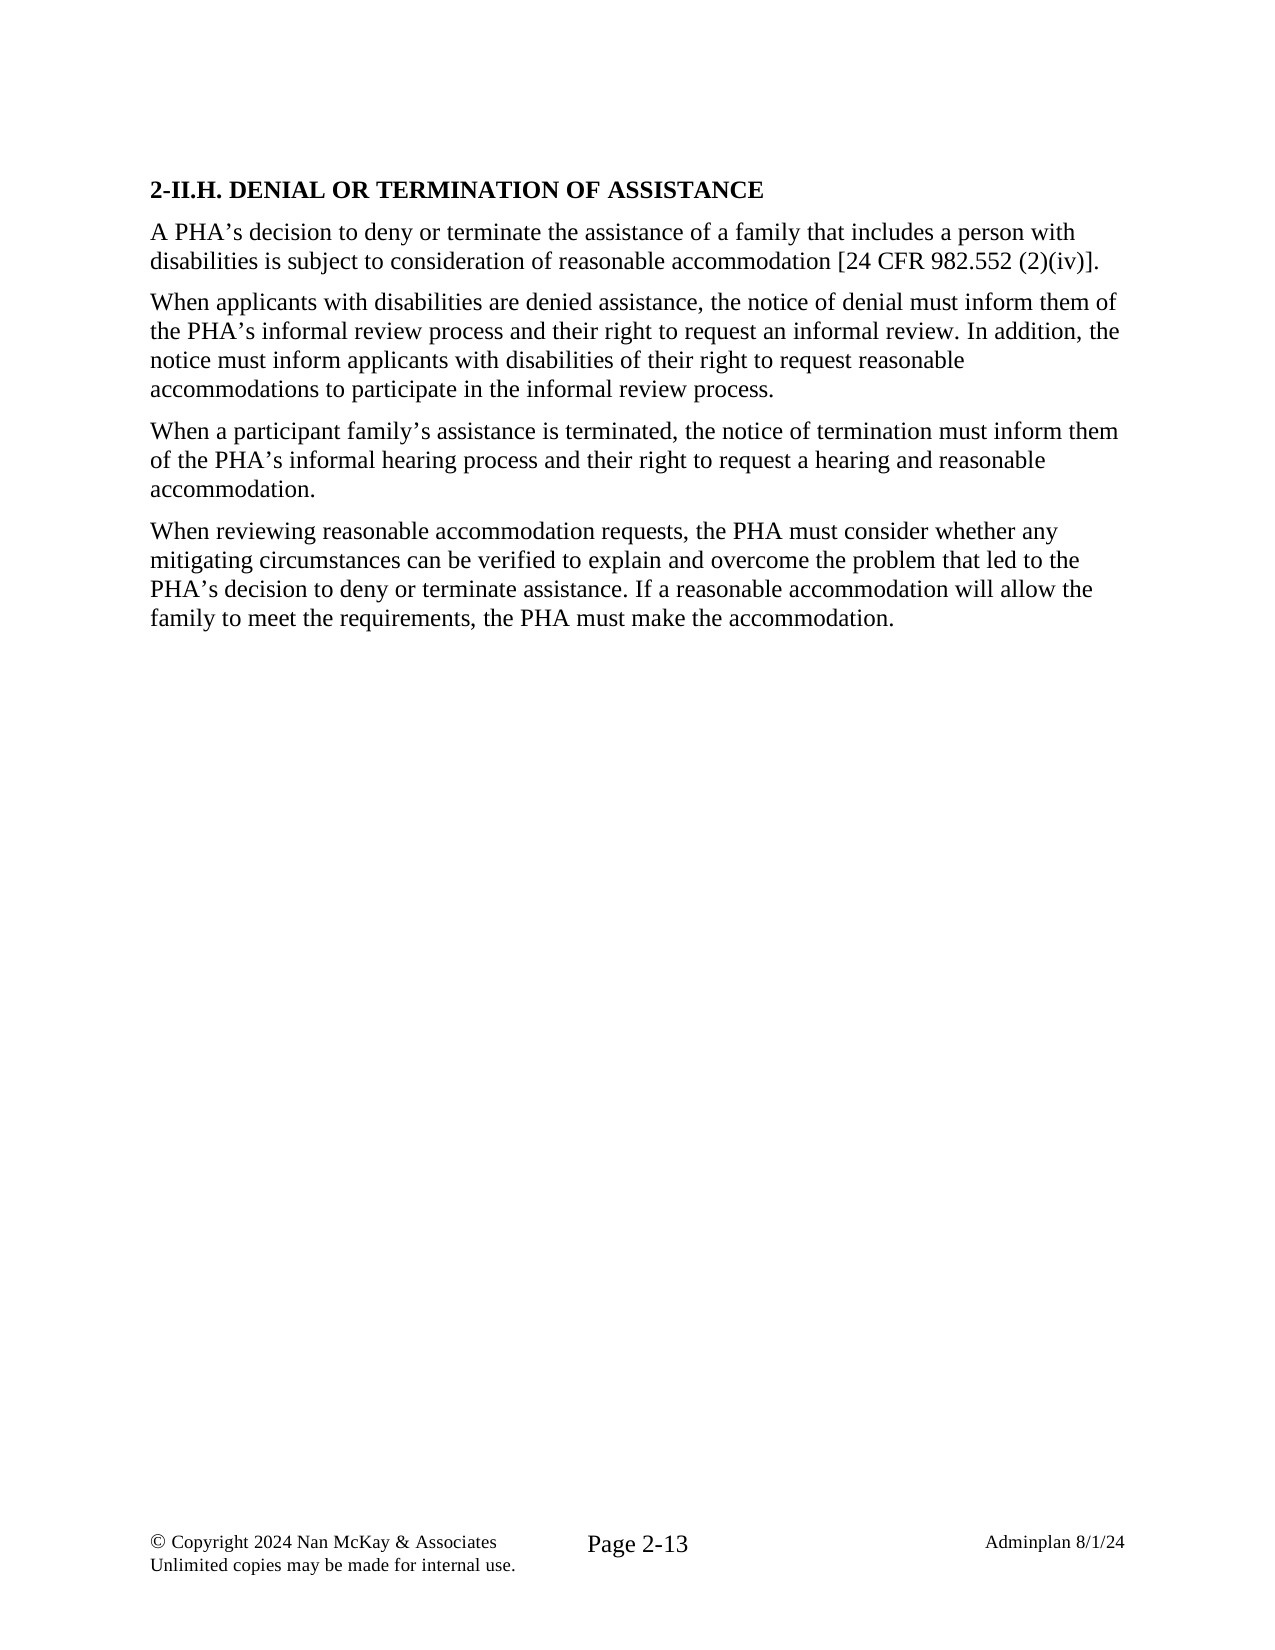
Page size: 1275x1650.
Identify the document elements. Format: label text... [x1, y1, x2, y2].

text When applicants with disabilities are denied assistance, the notice of denial must inform them of the PHA’s informal review process and their right to request an informal review. In addition, the notice must inform applicants with disabilities of their right to request reasonable accommodations to participate in the informal review process. [150, 287, 1125, 403]
text When a participant family’s assistance is terminated, the notice of termination must inform them of the PHA’s informal hearing process and their right to request a hearing and reasonable accommodation. [150, 416, 1125, 503]
text When reviewing reasonable accommodation requests, the PHA must consider whether any mitigating circumstances can be verified to explain and overcome the problem that led to the PHA’s decision to deny or terminate assistance. If a reasonable accommodation will allow the family to meet the requirements, the PHA must make the accommodation. [150, 516, 1125, 632]
text 2-II.H. Denial or Termination of Assistance [150, 175, 1125, 204]
text A PHA’s decision to deny or terminate the assistance of a family that includes a person with disabilities is subject to consideration of reasonable accommodation [24 CFR 982.552 (2)(iv)]. [150, 217, 1125, 275]
